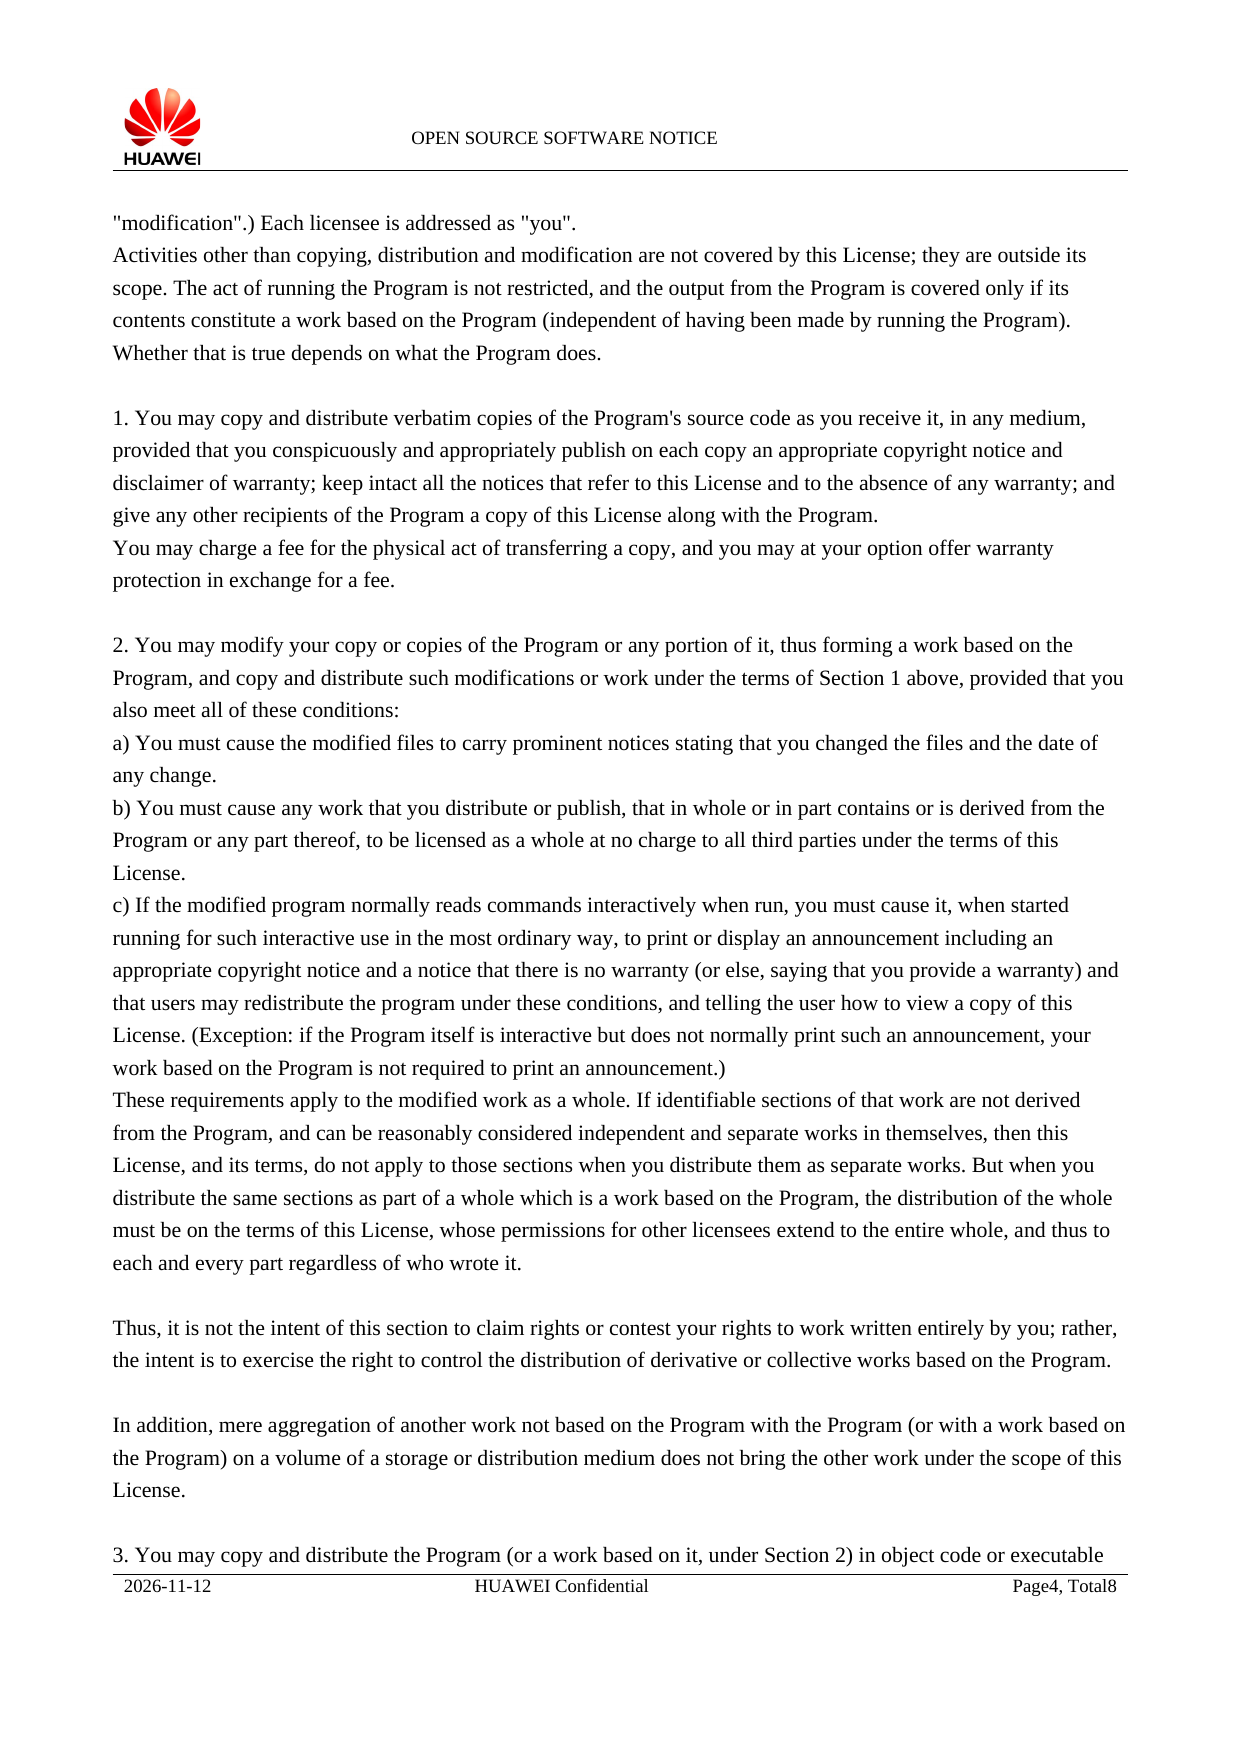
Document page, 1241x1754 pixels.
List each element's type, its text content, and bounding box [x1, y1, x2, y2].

picture [124, 88, 201, 165]
